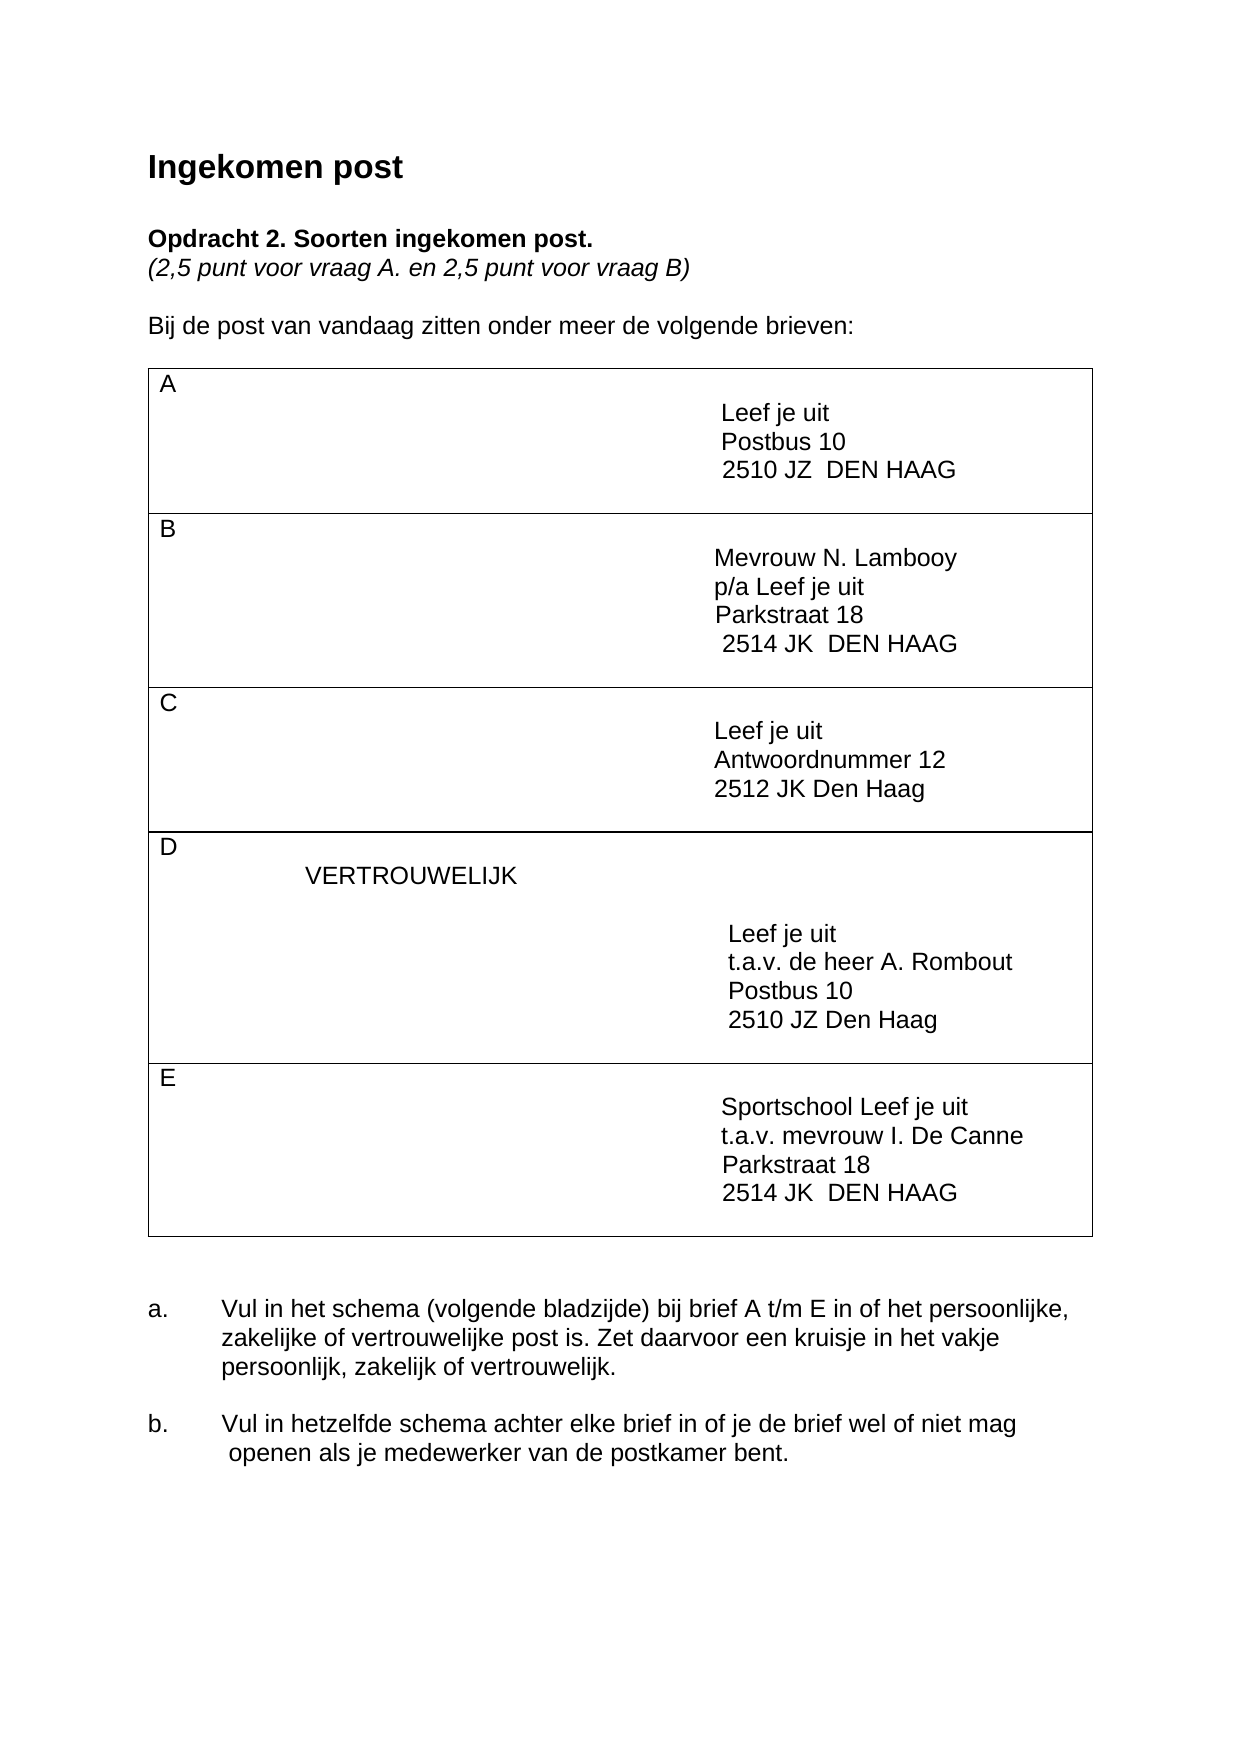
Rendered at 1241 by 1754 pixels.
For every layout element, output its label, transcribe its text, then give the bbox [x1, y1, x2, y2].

text a. Vul in het schema (volgende bladzijde) bij brief A t/m E in of het persoonlijke, zakelijke of vertrouwelijke post is. Zet daarvoor een kruisje in het vakje persoonlijk, zakelijk of vertrouwelijk. [148, 1294, 1093, 1381]
text b. Vul in hetzelfde schema achter elke brief in of je de brief wel of niet mag [148, 1409, 1093, 1438]
table_cell D VERTROUWELIJK Leef je uit t.a.v. de heer A. Rombout Postbus 10 2510 JZ Den Haag [149, 833, 1092, 1062]
table_cell E Sportschool Leef je uit t.a.v. mevrouw I. De Canne Parkstraat 18 2514 JK DEN HAAG [149, 1064, 1092, 1236]
table_cell C Leef je uit Antwoordnummer 12 2512 JK Den Haag [149, 688, 1092, 831]
table_header A Leef je uit Postbus 10 2510 JZ DEN HAAG [149, 369, 1092, 513]
table_cell B Mevrouw N. Lambooy p/a Leef je uit Parkstraat 18 2514 JK DEN HAAG [149, 514, 1092, 687]
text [148, 148, 1093, 339]
text openen als je medewerker van de postkamer bent. [221, 1438, 1093, 1467]
